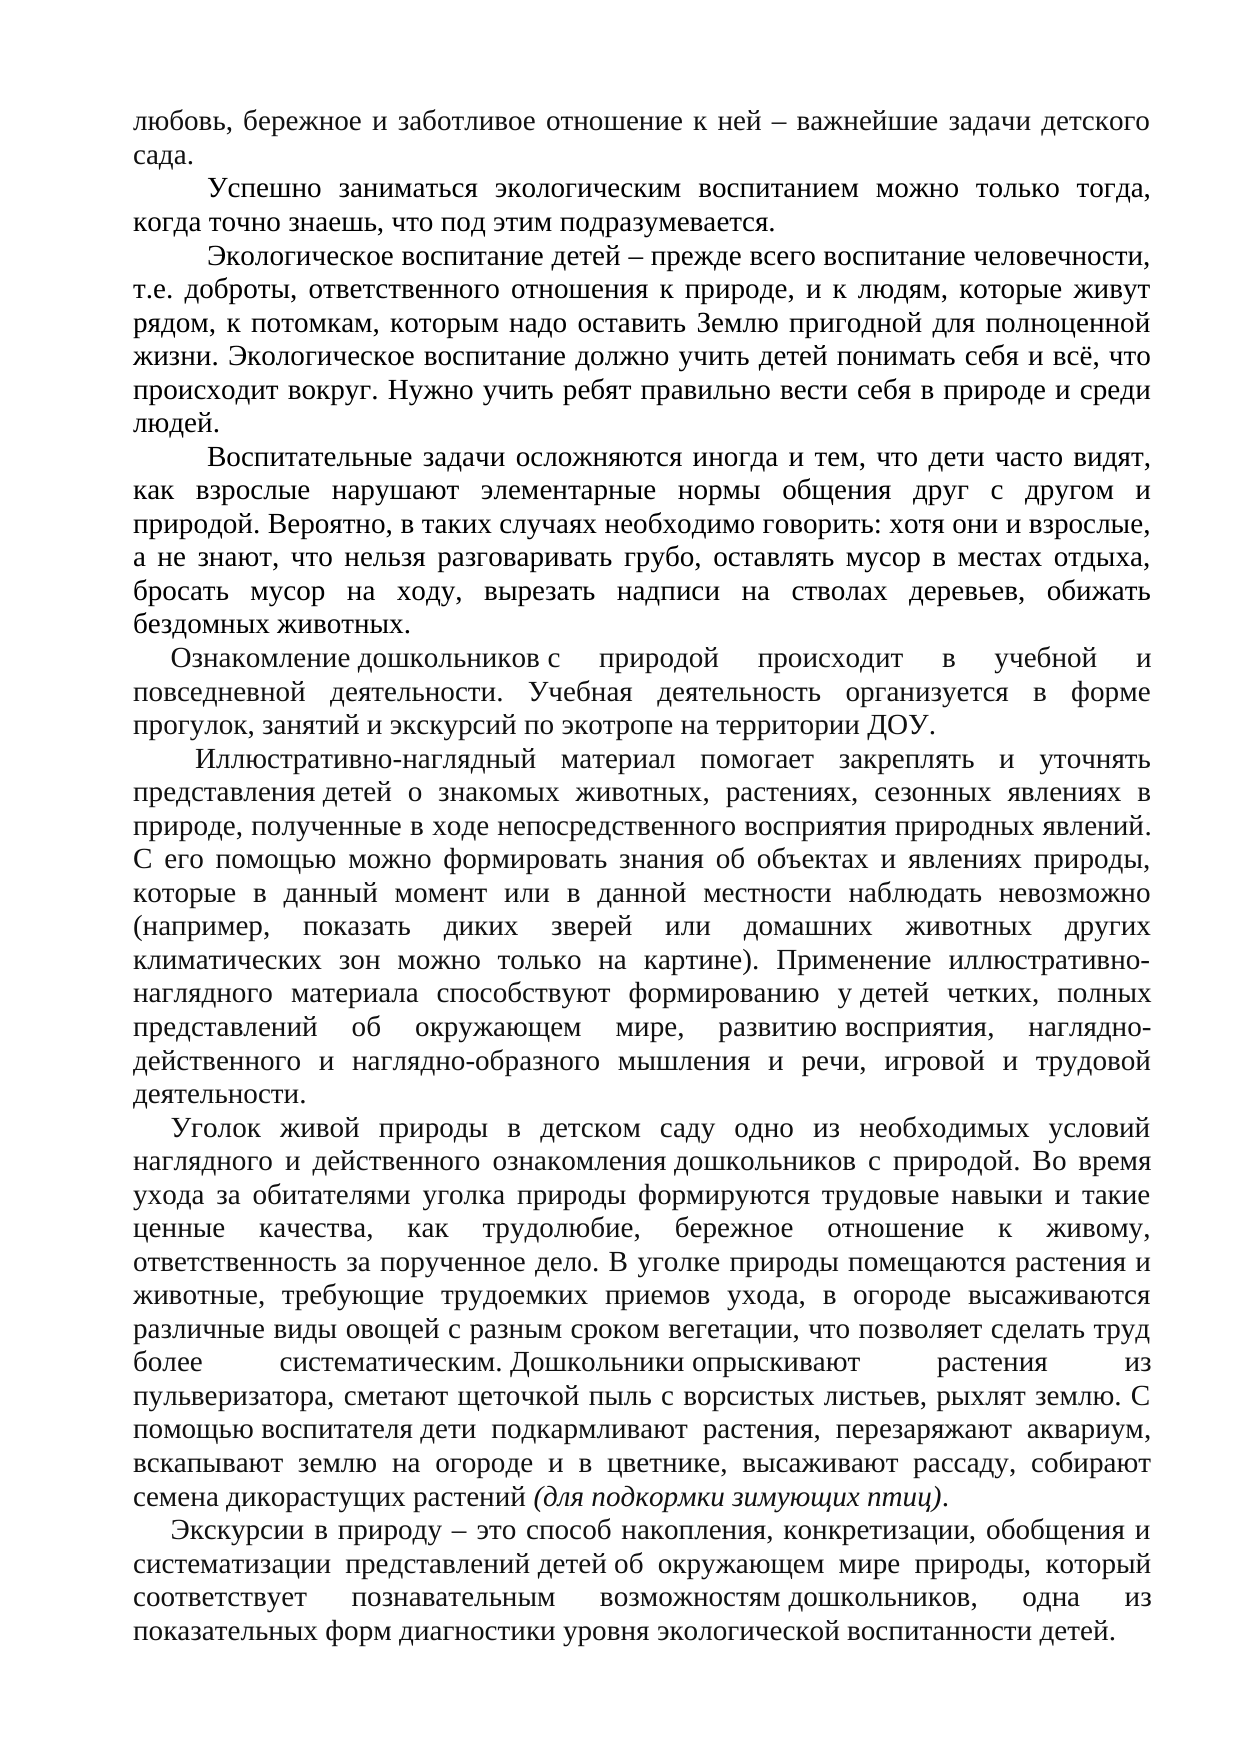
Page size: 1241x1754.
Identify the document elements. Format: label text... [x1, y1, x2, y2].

text Ознакомление дошкольников с природой происходит в учебной и повседневной деятельности. Учебная деятельность организуется в форме прогулок, занятий и экскурсий по экотропе на территории ДОУ. [133, 640, 1152, 741]
text Воспитательные задачи осложняются иногда и тем, что дети часто видят, как взрослые нарушают элементарные нормы общения друг с другом и природой. Вероятно, в таких случаях необходимо говорить: хотя они и взрослые, а не знают, что нельзя разговаривать грубо, оставлять мусор в местах отдыха, бросать мусор на ходу, вырезать надписи на стволах деревьев, обижать бездомных животных. [133, 439, 1152, 640]
text Иллюстративно-наглядный материал помогает закреплять и уточнять представления детей о знакомых животных, растениях, сезонных явлениях в природе, полученные в ходе непосредственного восприятия природных явлений. С его помощью можно формировать знания об объектах и явлениях природы, которые в данный момент или в данной местности наблюдать невозможно (например, показать диких зверей или домашних животных других климатических зон можно только на картине). Применение иллюстративно-наглядного материала способствуют формированию у детей четких, полных представлений об окружающем мире, развитию восприятия, наглядно-действенного и наглядно-образного мышления и речи, игровой и трудовой деятельности. [133, 741, 1152, 1110]
text Уголок живой природы в детском саду одно из необходимых условий наглядного и действенного ознакомления дошкольников с природой. Во время ухода за обитателями уголка природы формируются трудовые навыки и такие ценные качества, как трудолюбие, бережное отношение к живому, ответственность за порученное дело. В уголке природы помещаются растения и животные, требующие трудоемких приемов ухода, в огороде высаживаются различные виды овощей с разным сроком вегетации, что позволяет сделать труд более систематическим. Дошкольники опрыскивают растения из пульверизатора, сметают щеточкой пыль с ворсистых листьев, рыхлят землю. С помощью воспитателя дети подкармливают растения, перезаряжают аквариум, вскапывают землю на огороде и в цветнике, высаживают рассаду, собирают семена дикорастущих растений (для подкормки зимующих птиц). [133, 1110, 1152, 1512]
text Успешно заниматься экологическим воспитанием можно только тогда, когда точно знаешь, что под этим подразумевается. [133, 171, 1152, 238]
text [133, 103, 1152, 171]
text Экскурсии в природу – это способ накопления, конкретизации, обобщения и систематизации представлений детей об окружающем мире природы, который соответствует познавательным возможностям дошкольников, одна из показательных форм диагностики уровня экологической воспитанности детей. [133, 1512, 1152, 1646]
text Экологическое воспитание детей – прежде всего воспитание человечности, т.е. доброты, ответственного отношения к природе, и к людям, которые живут рядом, к потомкам, которым надо оставить Землю пригодной для полноценной жизни. Экологическое воспитание должно учить детей понимать себя и всё, что происходит вокруг. Нужно учить ребят правильно вести себя в природе и среди людей. [133, 238, 1152, 439]
